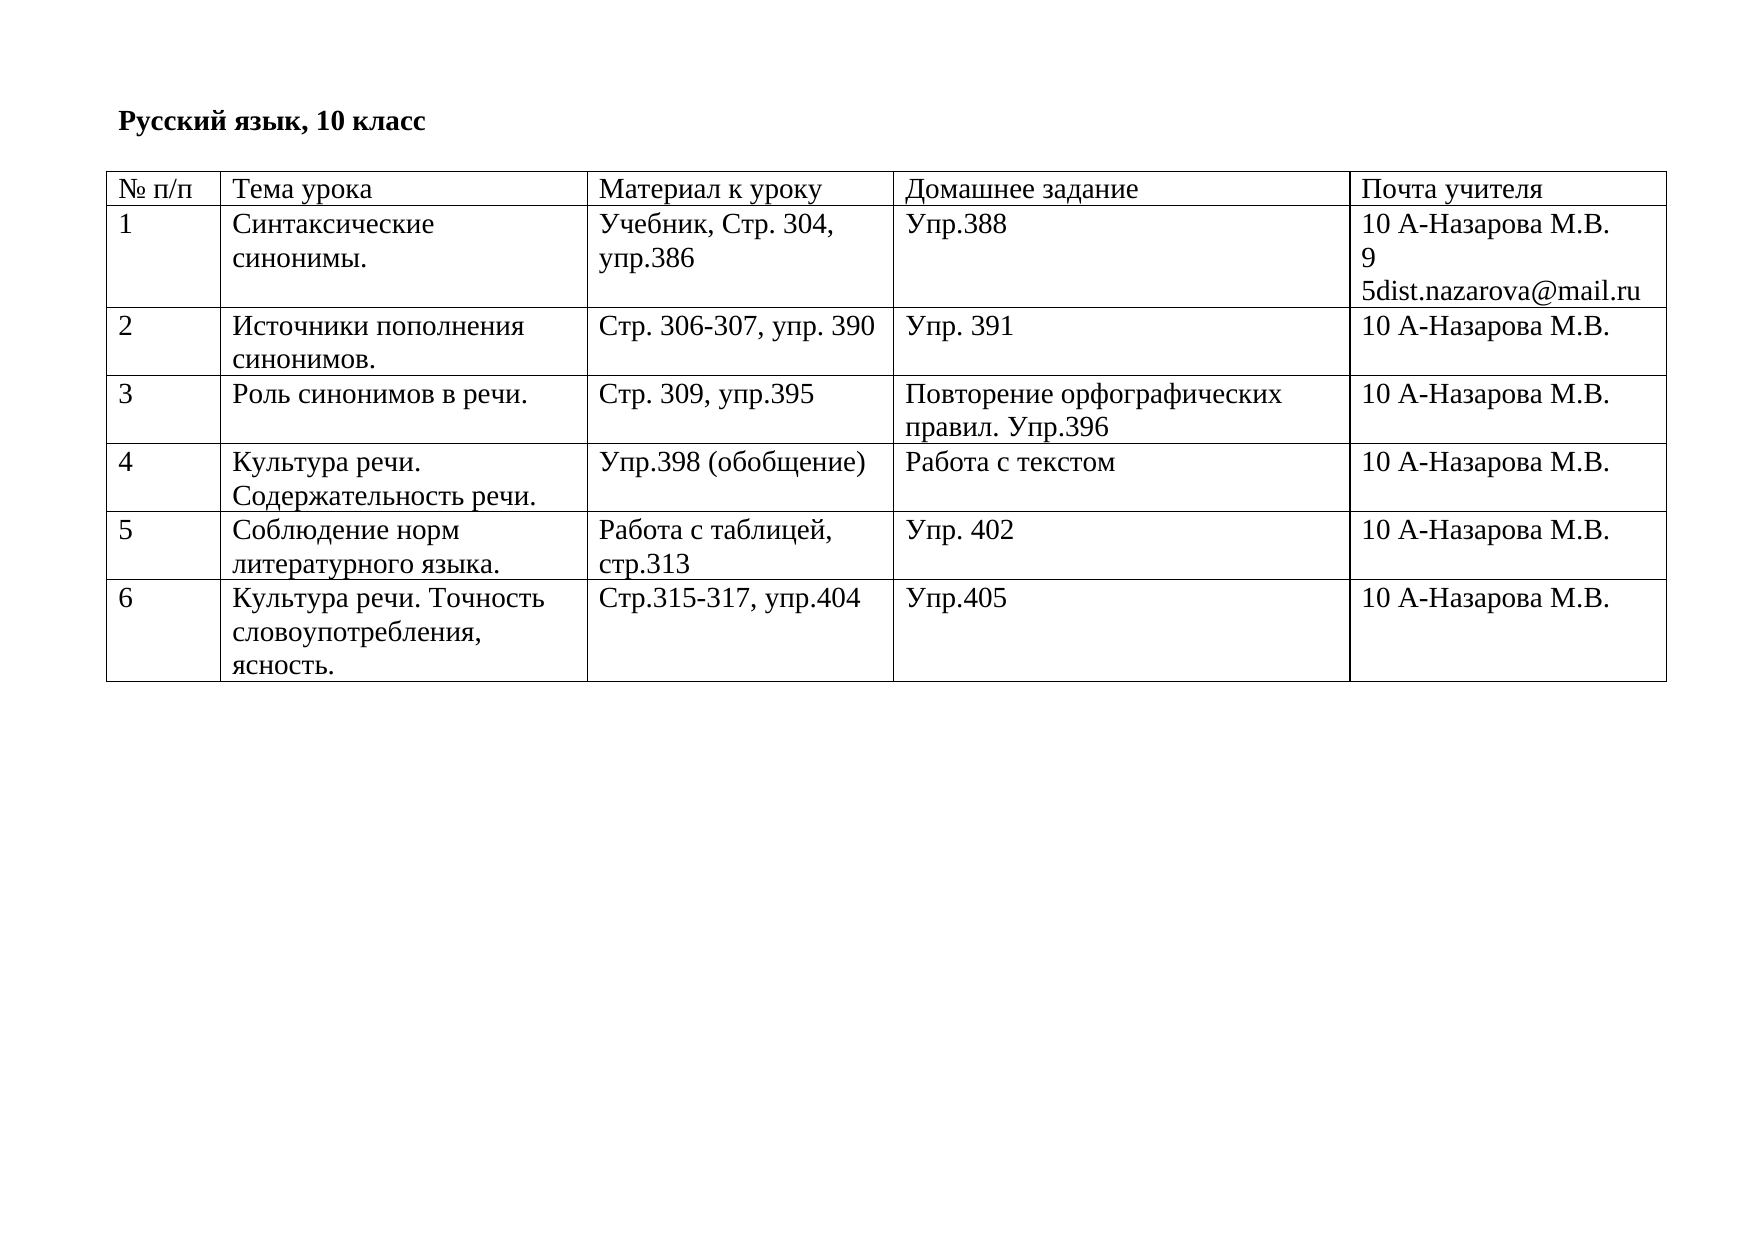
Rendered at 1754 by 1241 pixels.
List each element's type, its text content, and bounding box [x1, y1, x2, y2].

table_cell Учебник, Стр. 304, упр.386 [588, 206, 893, 307]
table_cell 10 А-Назарова М.В. [1351, 444, 1666, 511]
table_cell Стр. 306-307, упр. 390 [588, 308, 893, 375]
table_cell Культура речи. Содержательность речи. [221, 444, 587, 511]
table_cell 3 [107, 376, 220, 443]
table_cell Повторение орфографических правил. Упр.396 [894, 376, 1349, 443]
table_header Домашнее задание [894, 172, 1349, 205]
table_cell Культура речи. Точность словоупотребления, ясность. [221, 580, 587, 681]
table_cell 4 [107, 444, 220, 511]
table_cell Упр.398 (обобщение) [588, 444, 893, 511]
table_header № п/п [107, 172, 220, 205]
table_cell 2 [107, 308, 220, 375]
table_cell 1 [107, 206, 220, 307]
table_cell 10 А-Назарова М.В. [1351, 512, 1666, 579]
table_header Тема урока [221, 172, 587, 205]
table_cell Упр.405 [894, 580, 1349, 681]
table_cell Стр.315-317, упр.404 [588, 580, 893, 681]
table_cell Соблюдение норм литературного языка. [221, 512, 587, 579]
table_cell 5 [107, 512, 220, 579]
table_cell Источники пополнения синонимов. [221, 308, 587, 375]
table_cell Стр. 309, упр.395 [588, 376, 893, 443]
table_header Почта учителя [1351, 172, 1666, 205]
table_cell 10 А-Назарова М.В. [1351, 376, 1666, 443]
table_cell Роль синонимов в речи. [221, 376, 587, 443]
table_cell 10 А-Назарова М.В. 95dist.nazarova@mail.ru [1351, 206, 1666, 307]
table_cell Упр. 391 [894, 308, 1349, 375]
table_cell 10 А-Назарова М.В. [1351, 580, 1666, 681]
table_cell Работа с таблицей, стр.313 [588, 512, 893, 579]
table_cell 10 А-Назарова М.В. [1351, 308, 1666, 375]
table_cell Работа с текстом [894, 444, 1349, 511]
table_cell Упр.388 [894, 206, 1349, 307]
text Русский язык, 10 класс [118, 103, 1636, 137]
table_header Материал к уроку [588, 172, 893, 205]
table_cell Упр. 402 [894, 512, 1349, 579]
table_cell 6 [107, 580, 220, 681]
table_cell Синтаксические синонимы. [221, 206, 587, 307]
